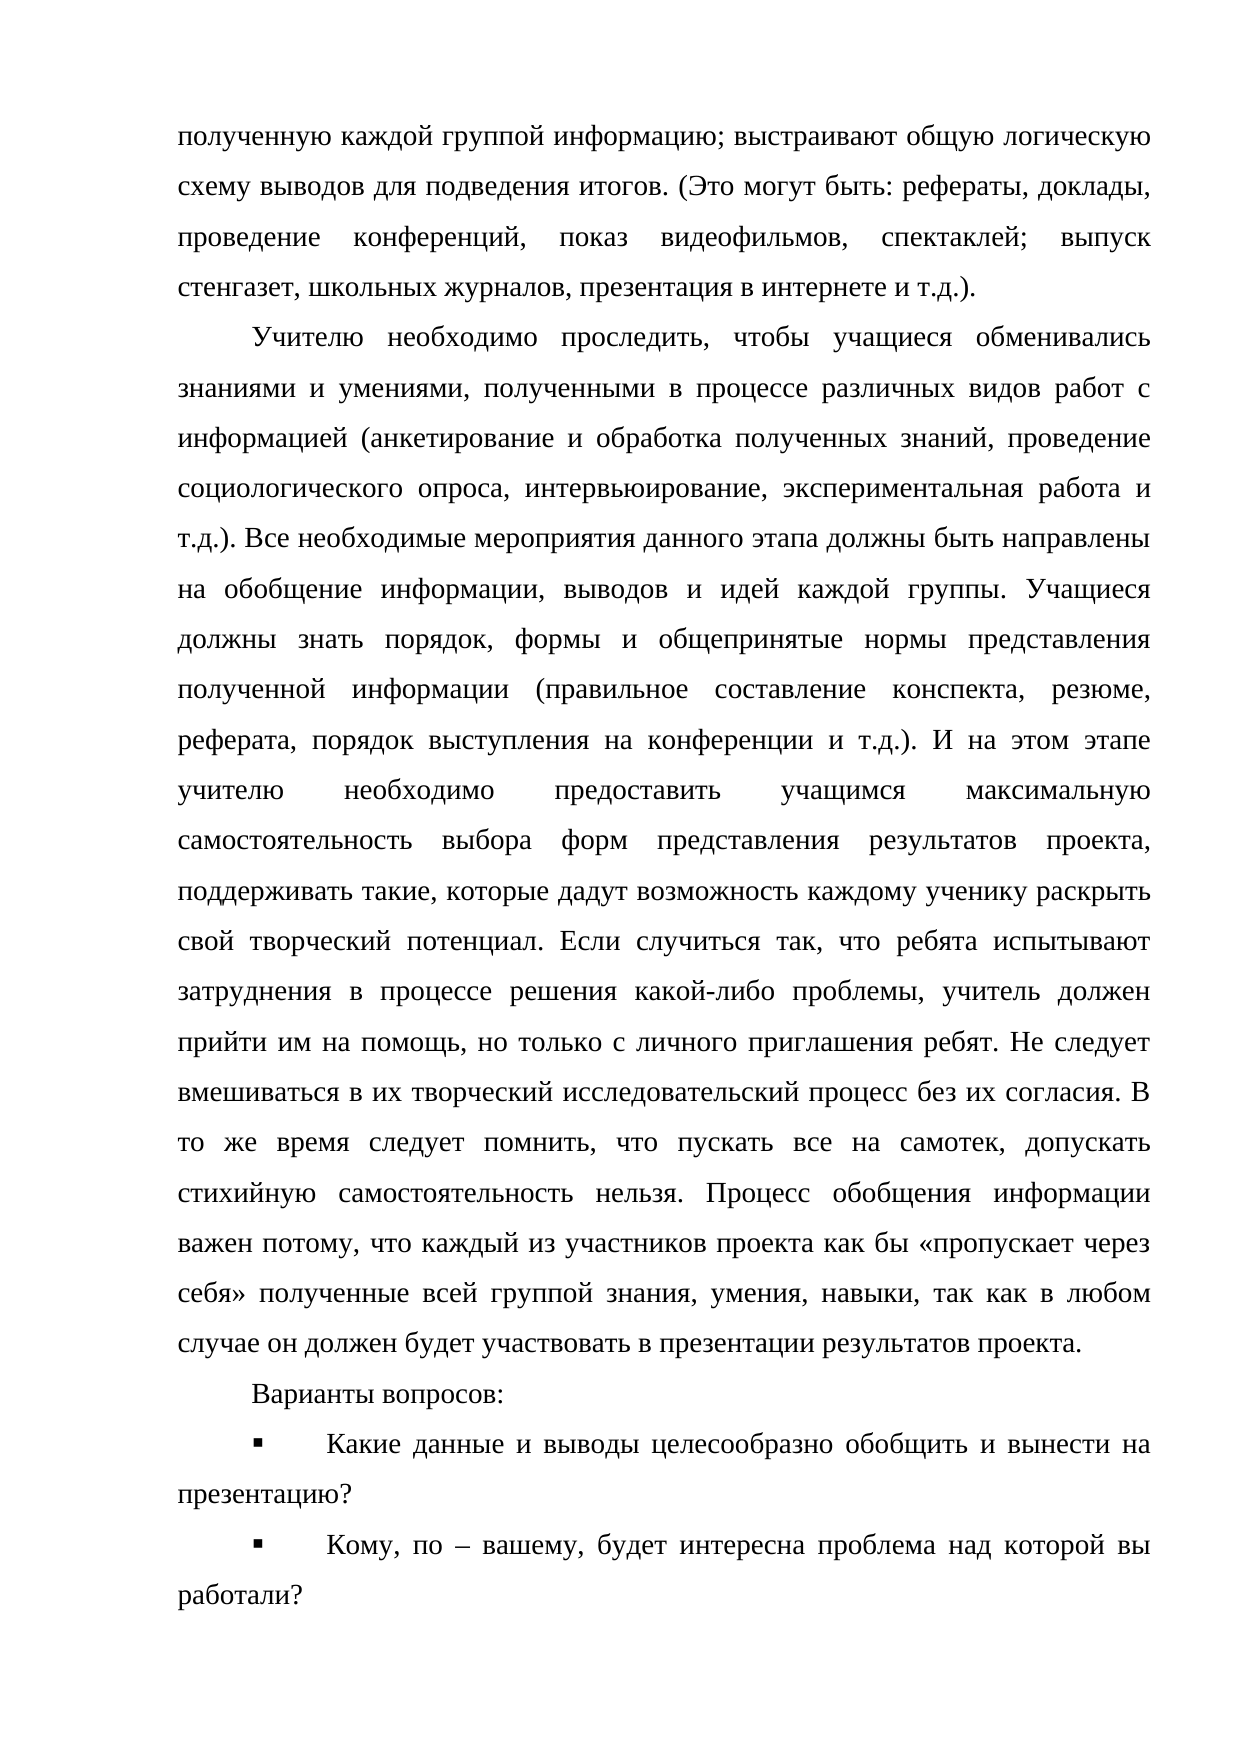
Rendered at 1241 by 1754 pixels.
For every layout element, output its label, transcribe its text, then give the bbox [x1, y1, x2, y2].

list Какие данные и выводы целесообразно обобщить и вынести на презентацию? [177, 1426, 1152, 1510]
text Варианты вопросов: [177, 1376, 1152, 1409]
text Учителю необходимо проследить, чтобы учащиеся обменивались знаниями и умениями, полученными в процессе различных видов работ с информацией (анкетирование и обработка полученных знаний, проведение социологического опроса, интервьюирование, экспериментальная работа и т.д.). Все необходимые мероприятия данного этапа должны быть направлены на обобщение информации, выводов и идей каждой группы. Учащиеся должны знать порядок, формы и общепринятые нормы представления полученной информации (правильное составление конспекта, резюме, реферата, порядок выступления на конференции и т.д.). И на этом этапе учителю необходимо предоставить учащимся максимальную самостоятельность выбора форм представления результатов проекта, поддерживать такие, которые дадут возможность каждому ученику раскрыть свой творческий потенциал. Если случиться так, что ребята испытывают затруднения в процессе решения какой-либо проблемы, учитель должен прийти им на помощь, но только с личного приглашения ребят. Не следует вмешиваться в их творческий исследовательский процесс без их согласия. В то же время следует помнить, что пускать все на самотек, допускать стихийную самостоятельность нельзя. Процесс обобщения информации важен потому, что каждый из участников проекта как бы «пропускает через себя» полученные всей группой знания, умения, навыки, так как в любом случае он должен будет участвовать в презентации результатов проекта. [177, 319, 1152, 1359]
list Кому, по – вашему, будет интересна проблема над которой вы работали? [177, 1527, 1152, 1611]
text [177, 118, 1152, 303]
